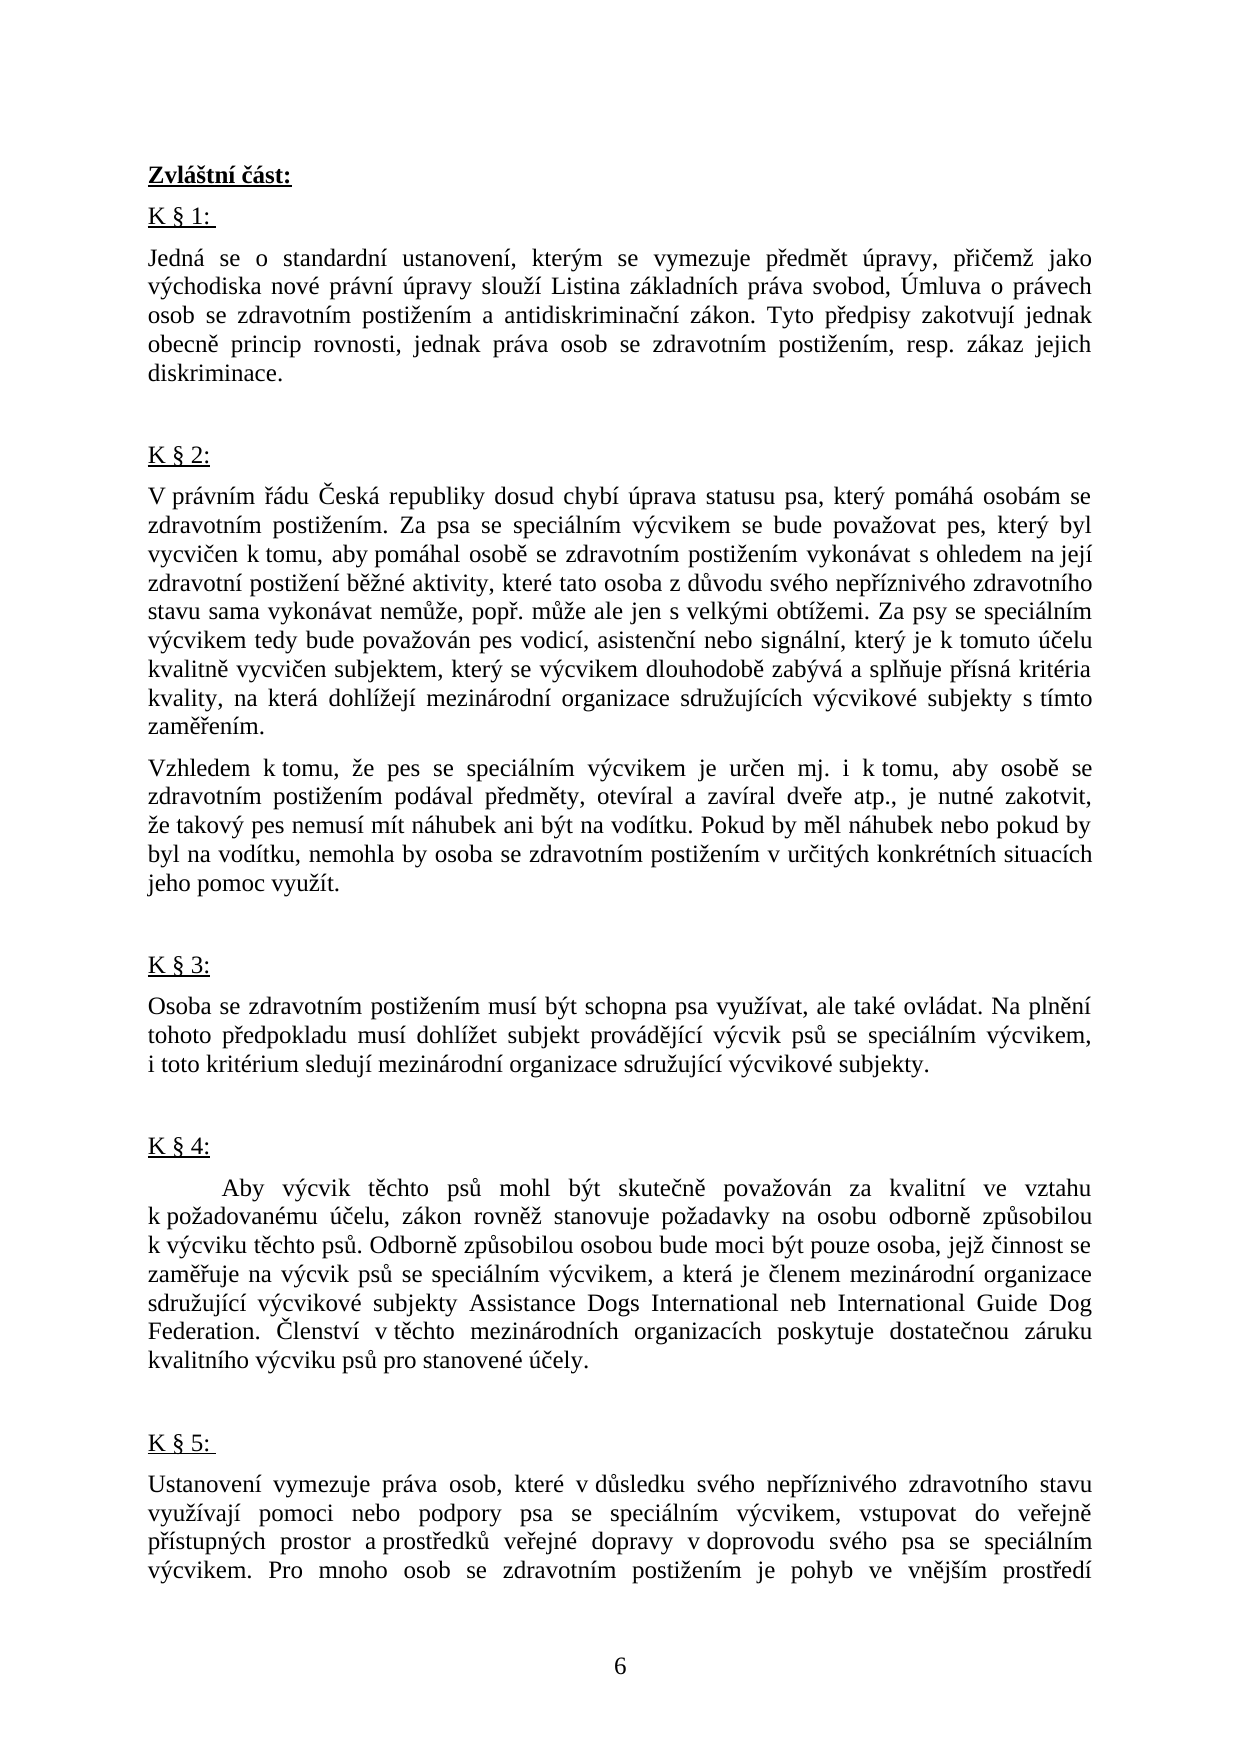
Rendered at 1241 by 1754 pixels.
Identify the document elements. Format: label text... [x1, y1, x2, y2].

text V právním řádu Česká republiky dosud chybí úprava statusu psa, který pomáhá osobám se zdravotním postižením. Za psa se speciálním výcvikem se bude považovat pes, který byl vycvičen k tomu, aby pomáhal osobě se zdravotním postižením vykonávat s ohledem na její zdravotní postižení běžné aktivity, které tato osoba z důvodu svého nepříznivého zdravotního stavu sama vykonávat nemůže, popř. může ale jen s velkými obtížemi. Za psy se speciálním výcvikem tedy bude považován pes vodicí, asistenční nebo signální, který je k tomuto účelu kvalitně vycvičen subjektem, který se výcvikem dlouhodobě zabývá a splňuje přísná kritéria kvality, na která dohlížejí mezinárodní organizace sdružujících výcvikové subjekty s tímto zaměřením. [148, 481, 1093, 740]
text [148, 1469, 1093, 1584]
text Vzhledem k tomu, že pes se speciálním výcvikem je určen mj. i k tomu, aby osobě se zdravotním postižením podával předměty, otevíral a zavíral dveře atp., je nutné zakotvit, že takový pes nemusí mít náhubek ani být na vodítku. Pokud by měl náhubek nebo pokud by byl na vodítku, nemohla by osoba se zdravotním postižením v určitých konkrétních situacích jeho pomoc využít. [148, 753, 1093, 896]
text K § 3: [148, 950, 1093, 979]
text K § 5: [148, 1428, 1093, 1456]
text K § 1: [148, 201, 1093, 230]
text Aby výcvik těchto psů mohl být skutečně považován za kvalitní ve vztahu k požadovanému účelu, zákon rovněž stanovuje požadavky na osobu odborně způsobilou k výcviku těchto psů. Odborně způsobilou osobou bude moci být pouze osoba, jejž činnost se zaměřuje na výcvik psů se speciálním výcvikem, a která je členem mezinárodní organizace sdružující výcvikové subjekty Assistance Dogs International neb International Guide Dog Federation. Členství v těchto mezinárodních organizacích poskytuje dostatečnou záruku kvalitního výcviku psů pro stanovené účely. [148, 1173, 1093, 1374]
text Zvláštní část: [148, 160, 1093, 189]
text Jedná se o standardní ustanovení, kterým se vymezuje předmět úpravy, přičemž jako východiska nové právní úpravy slouží Listina základních práva svobod, Úmluva o právech osob se zdravotním postižením a antidiskriminační zákon. Tyto předpisy zakotvují jednak obecně princip rovnosti, jednak práva osob se zdravotním postižením, resp. zákaz jejich diskriminace. [148, 243, 1093, 386]
text K § 2: [148, 440, 1093, 469]
text K § 4: [148, 1131, 1093, 1160]
text Osoba se zdravotním postižením musí být schopna psa využívat, ale také ovládat. Na plnění tohoto předpokladu musí dohlížet subjekt provádějící výcvik psů se speciálním výcvikem, i toto kritérium sledují mezinárodní organizace sdružující výcvikové subjekty. [148, 991, 1093, 1078]
